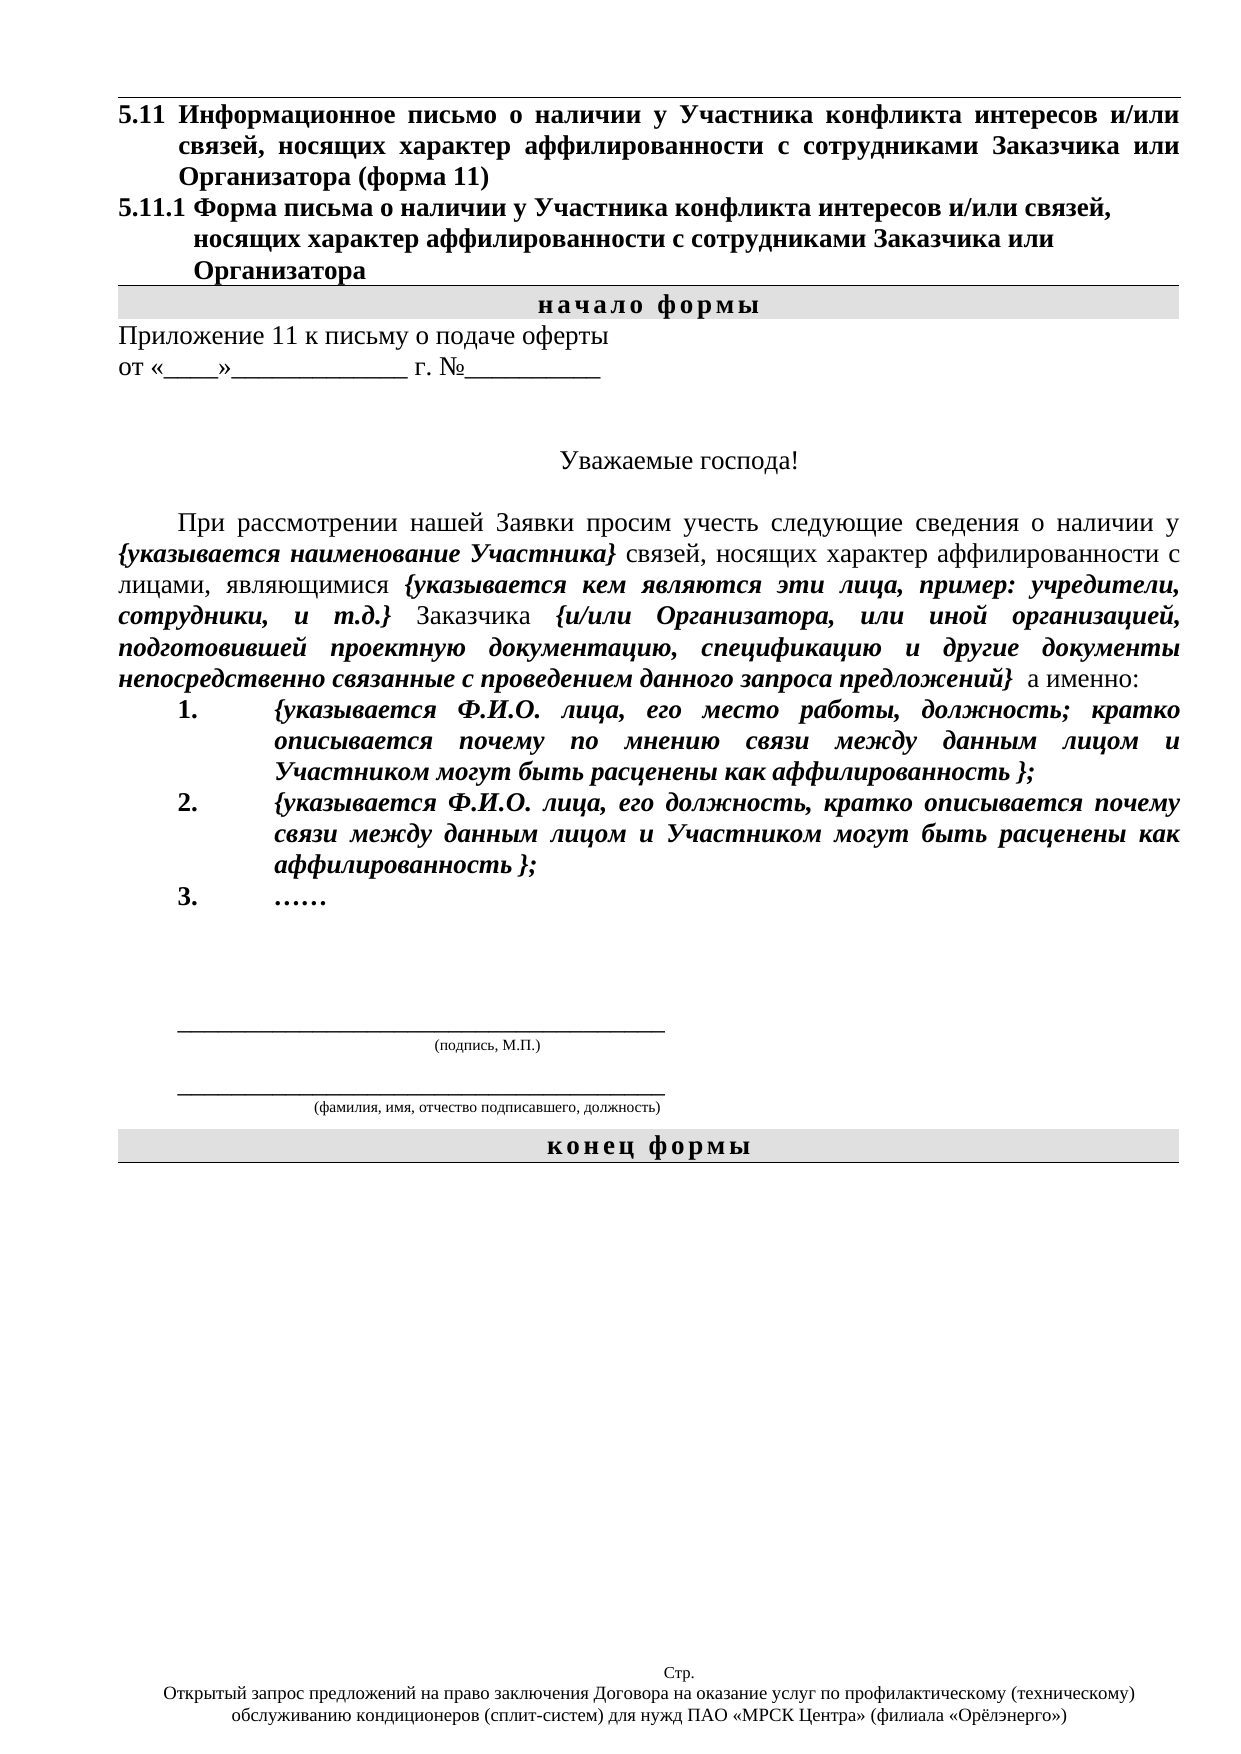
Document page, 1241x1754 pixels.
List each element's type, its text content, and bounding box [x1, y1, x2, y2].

text ____________________________________ [118, 1067, 1181, 1098]
subtitle Форма письма о наличии у Участника конфликта интересов и/или связей, носящих характер аффилированности с сотрудниками Заказчика или Организатора [118, 191, 1181, 285]
list …… [177, 880, 1181, 911]
list {указывается Ф.И.О. лица, его должность, кратко описывается почему связи между данным лицом и Участником могут быть расценены как аффилированность }; [177, 786, 1181, 880]
text (подпись, М.П.) [118, 1036, 797, 1067]
text ____________________________________ [118, 1004, 1181, 1036]
subtitle Информационное письмо о наличии у Участника конфликта интересов и/или связей, носящих характер аффилированности с сотрудниками Заказчика или Организатора (форма 11) [118, 98, 1181, 191]
text (фамилия, имя, отчество подписавшего, должность) [118, 1098, 797, 1129]
text Уважаемые господа! [118, 444, 1181, 475]
list {указывается Ф.И.О. лица, его место работы, должность; кратко описывается почему по мнению связи между данным лицом и Участником могут быть расценены как аффилированность }; [177, 693, 1181, 786]
text начало формы [118, 286, 1179, 319]
text При рассмотрении нашей Заявки просим учесть следующие сведения о наличии у {указывается наименование Участника} связей, носящих характер аффилированности с лицами, являющимися {указывается кем являются эти лица, пример: учредители, сотрудники, и т.д.} Заказчика {и/или Организатора, или иной организацией, подготовившей проектную документацию, спецификацию и другие документы непосредственно связанные с проведением данного запроса предложений} а именно: [118, 506, 1181, 693]
text конец формы [118, 1129, 1179, 1162]
text Приложение 11 к письму о подаче оферты от «____»_____________ г. №__________ [118, 319, 1181, 381]
